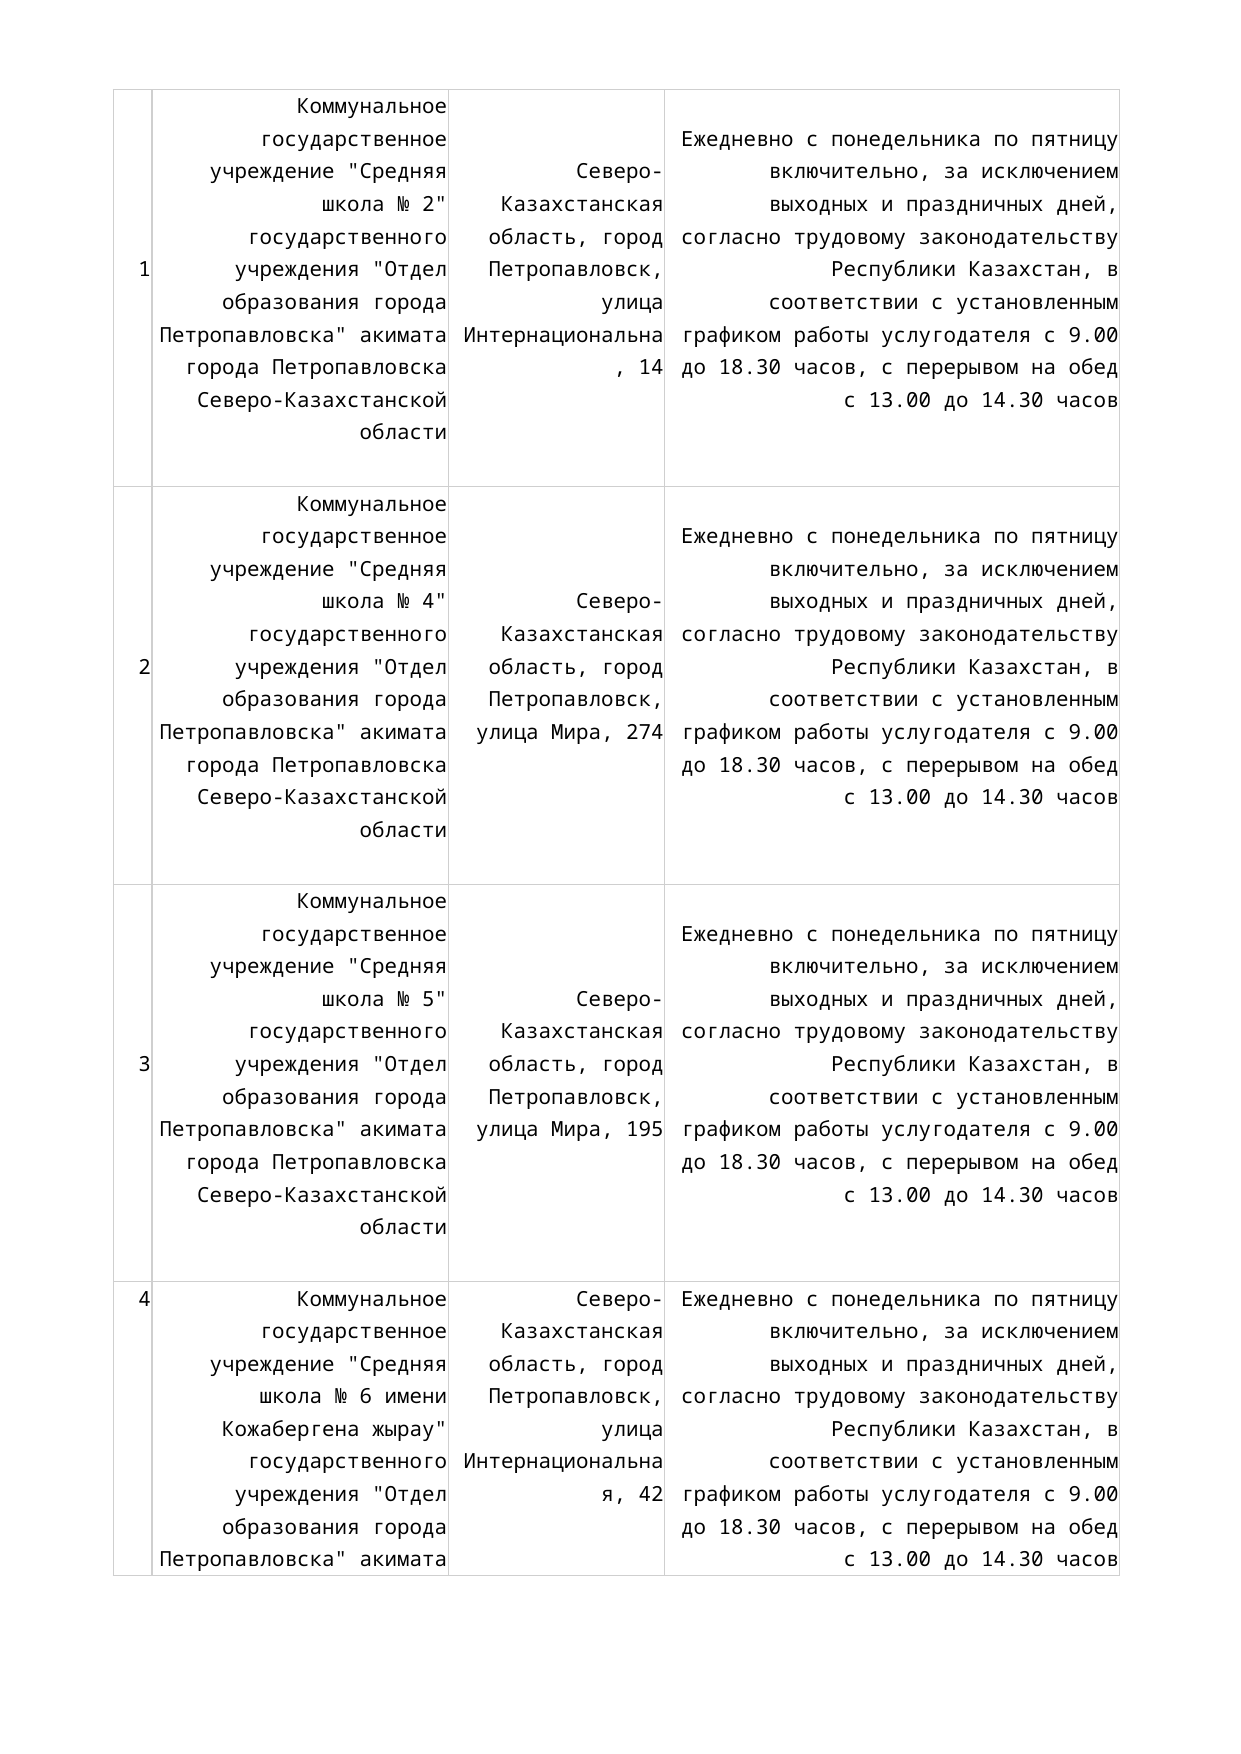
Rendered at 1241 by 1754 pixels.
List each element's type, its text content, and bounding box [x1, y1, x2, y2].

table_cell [153, 1282, 448, 1574]
table_cell Коммунальное государственное учреждение "Средняя школа № 5" государственного учреждения "Отдел образования города Петропавловска" акимата города Петропавловска Северо-Казахстанской области [153, 885, 448, 1281]
table_cell Северо-Казахстанская область, город Петропавловск, улица Интернациональна, 14 [449, 90, 664, 486]
table_cell 2 [114, 487, 151, 883]
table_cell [449, 1282, 664, 1574]
table_cell 1 [114, 90, 151, 486]
table_cell 3 [114, 885, 151, 1281]
table_cell Коммунальное государственное учреждение "Средняя школа № 2" государственного учреждения "Отдел образования города Петропавловска" акимата города Петропавловска Северо-Казахстанской области [153, 90, 448, 486]
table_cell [665, 1282, 1119, 1574]
table_cell Северо-Казахстанская область, город Петропавловск, улица Мира, 274 [449, 487, 664, 883]
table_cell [665, 90, 1119, 486]
table_cell 4 [114, 1282, 151, 1574]
table_cell Коммунальное государственное учреждение "Средняя школа № 4" государственного учреждения "Отдел образования города Петропавловска" акимата города Петропавловска Северо-Казахстанской области [153, 487, 448, 883]
table_cell Северо-Казахстанская область, город Петропавловск, улица Мира, 195 [449, 885, 664, 1281]
